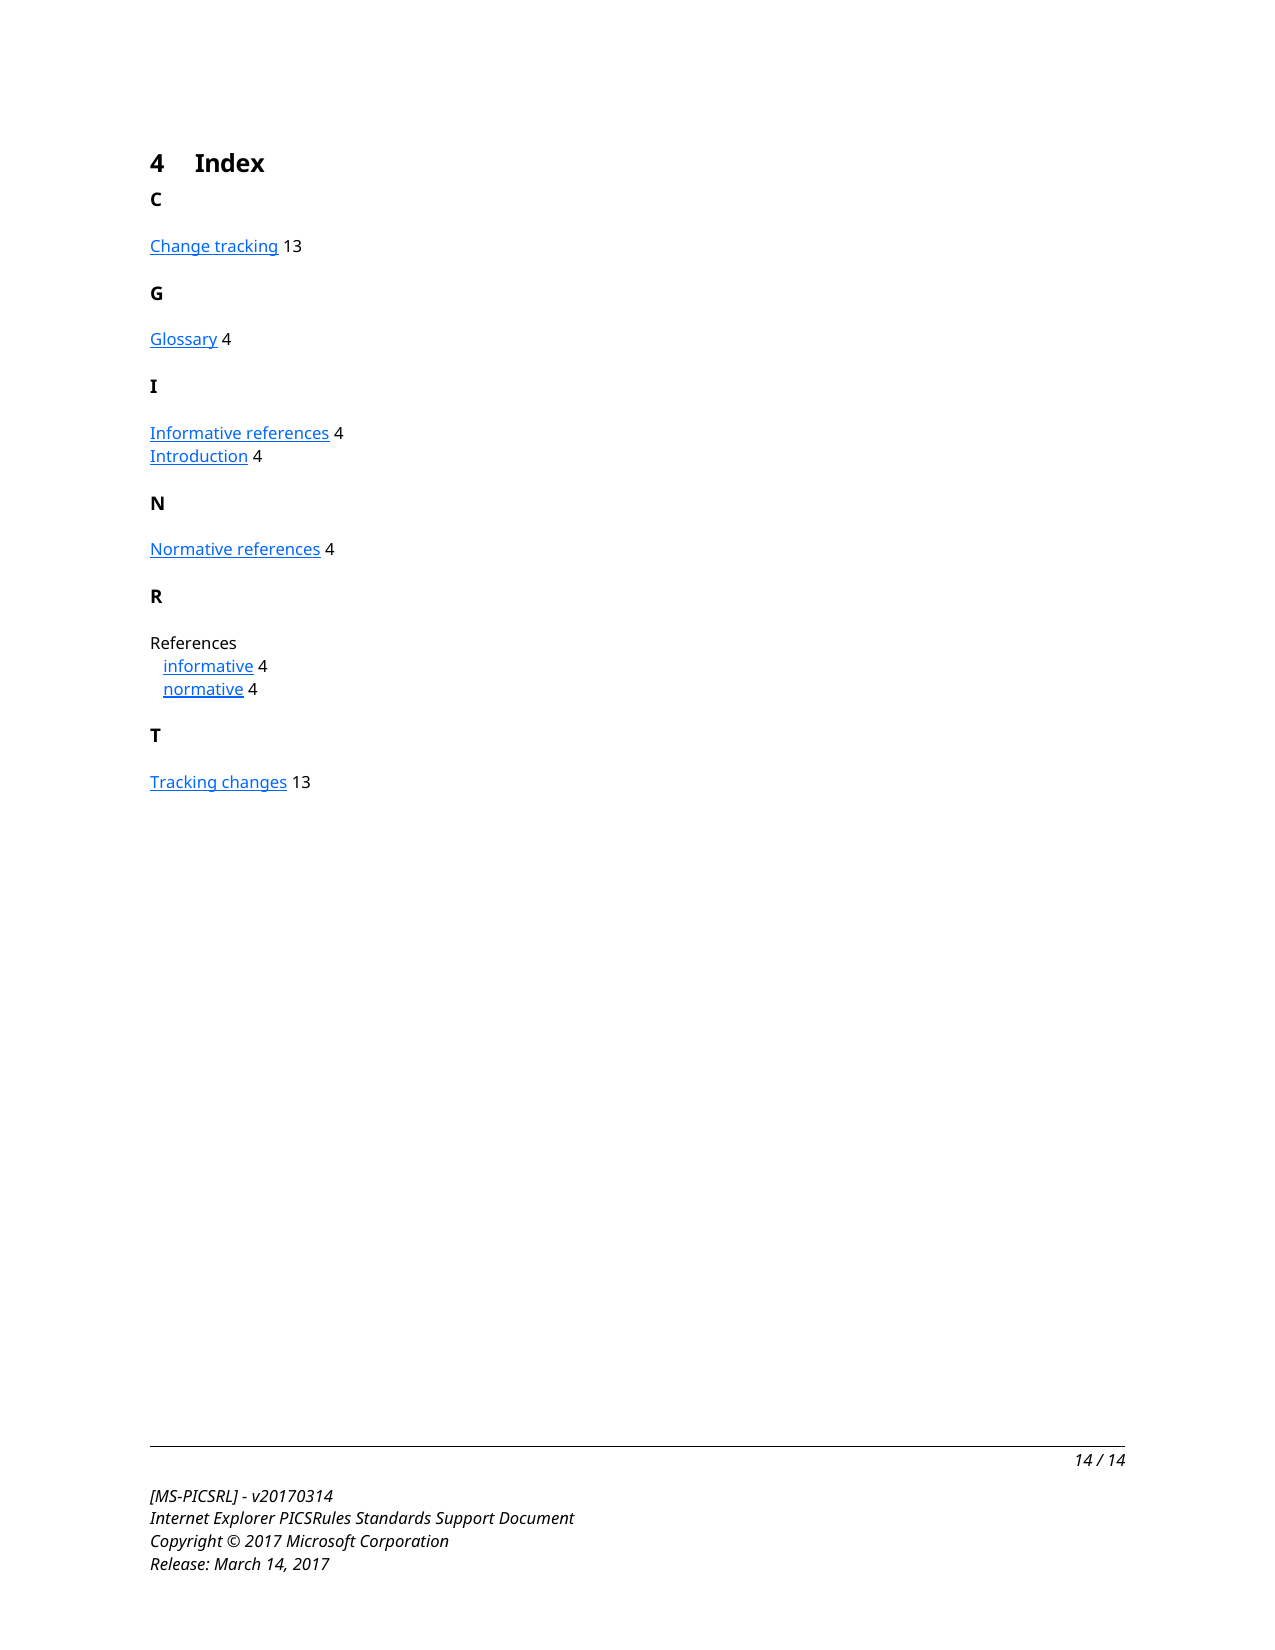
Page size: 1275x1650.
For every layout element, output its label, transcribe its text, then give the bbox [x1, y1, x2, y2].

text Tracking changes 13 [150, 771, 600, 793]
text I [150, 373, 600, 399]
text C [150, 186, 600, 212]
text G [150, 280, 600, 305]
text Normative references 4 [150, 538, 600, 561]
text N [150, 490, 600, 515]
text T [150, 722, 600, 748]
subtitle Index [150, 146, 1125, 180]
text Informative references 4 [150, 422, 600, 444]
text informative 4 [150, 654, 600, 677]
text Change tracking 13 [150, 234, 600, 257]
text References [150, 632, 600, 654]
text normative 4 [150, 677, 600, 700]
text Introduction 4 [150, 444, 600, 467]
text R [150, 583, 600, 609]
text Glossary 4 [150, 328, 600, 351]
